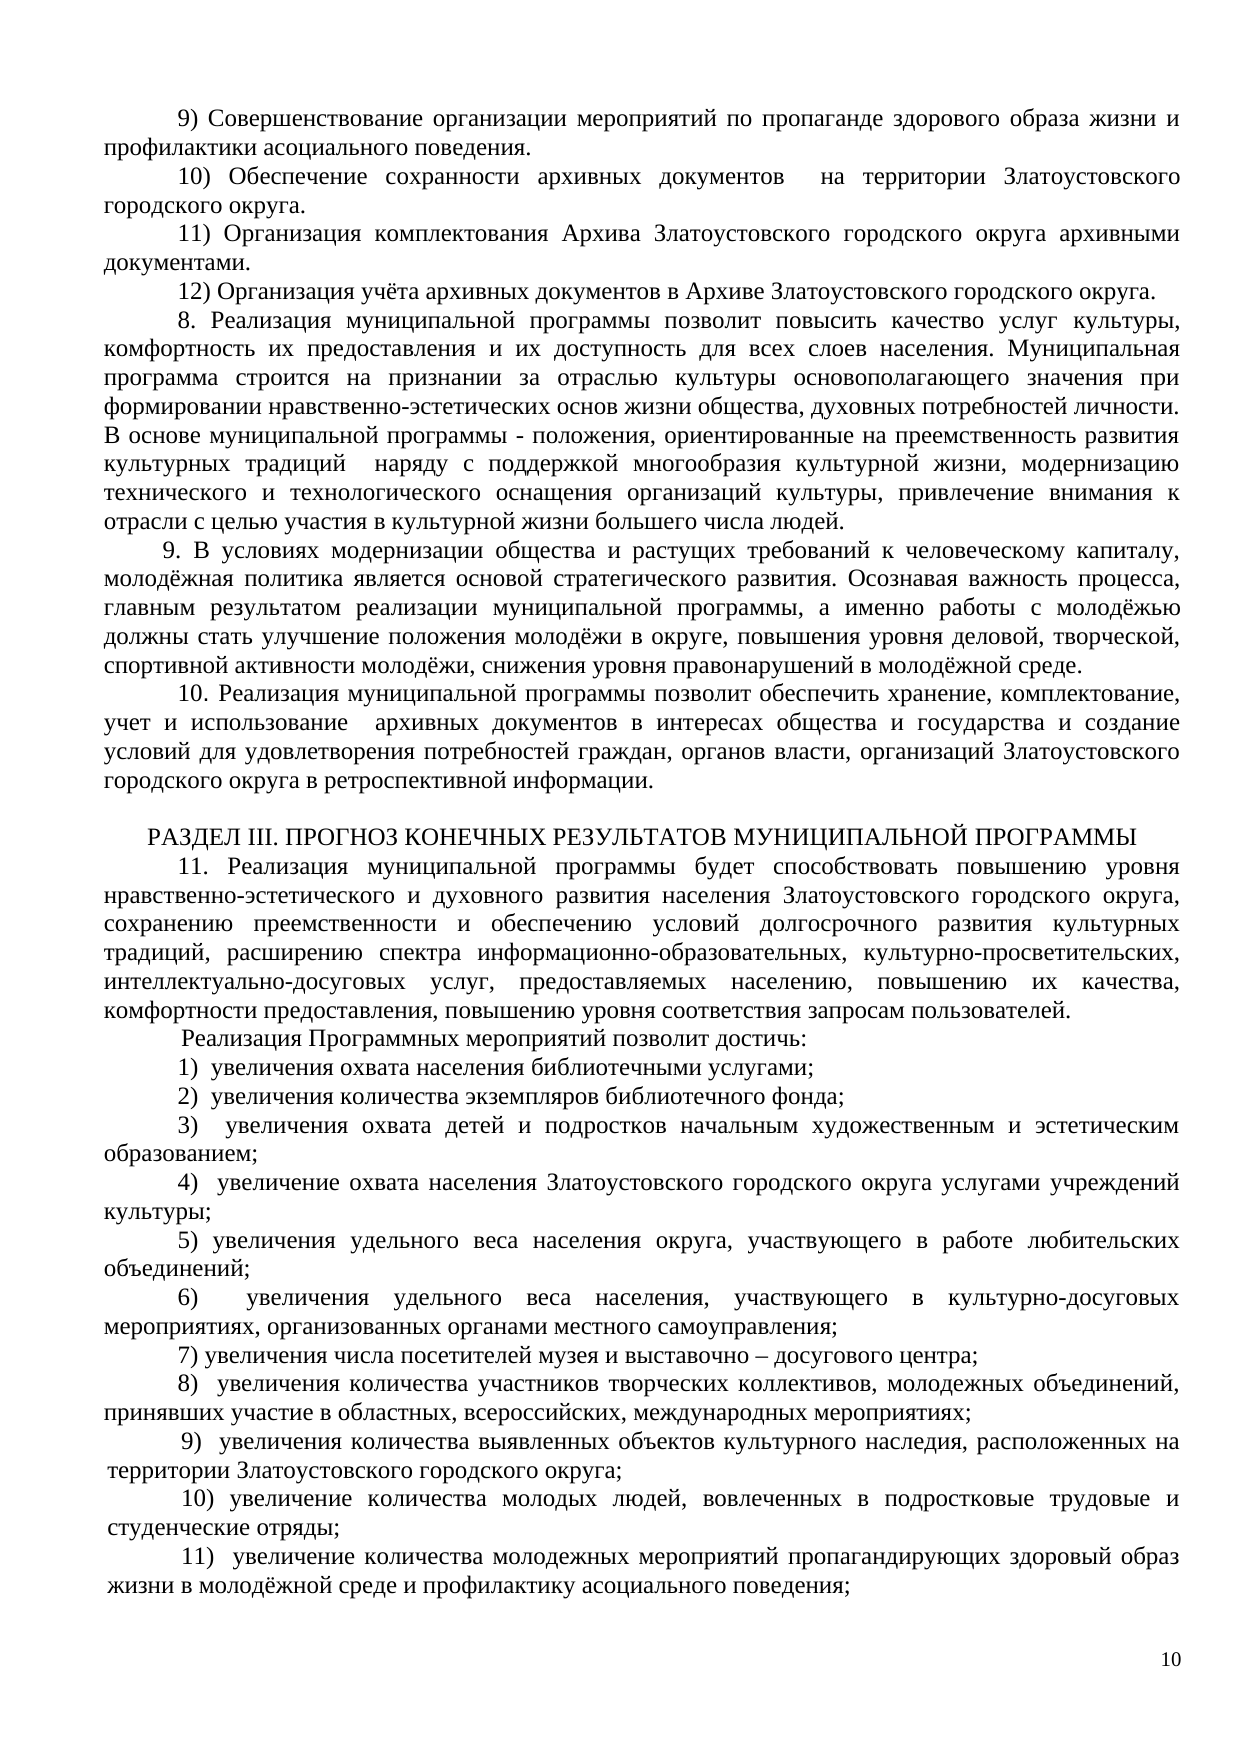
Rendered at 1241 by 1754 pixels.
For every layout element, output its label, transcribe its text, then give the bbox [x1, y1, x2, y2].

text 10. Реализация муниципальной программы позволит обеспечить хранение, комплектование, учет и использование архивных документов в интересах общества и государства и создание условий для удовлетворения потребностей граждан, органов власти, организаций Златоустовского городского округа в ретроспективной информации. [103, 678, 1181, 793]
text 3) увеличения охвата детей и подростков начальным художественным и эстетическим образованием; [103, 1110, 1181, 1167]
text 10) Обеспечение сохранности архивных документов на территории Златоустовского городского округа. [103, 161, 1181, 218]
text 6) увеличения удельного веса населения, участвующего в культурно-досуговых мероприятиях, организованных органами местного самоуправления; [103, 1282, 1181, 1340]
text 5) увеличения удельного веса населения округа, участвующего в работе любительских объединений; [103, 1225, 1181, 1282]
text 9. В условиях модернизации общества и растущих требований к человеческому капиталу, молодёжная политика является основой стратегического развития. Осознавая важность процесса, главным результатом реализации муниципальной программы, а именно работы с молодёжью должны стать улучшение положения молодёжи в округе, повышения уровня деловой, творческой, спортивной активности молодёжи, снижения уровня правонарушений в молодёжной среде. [103, 535, 1181, 678]
text 4) увеличение охвата населения Златоустовского городского округа услугами учреждений культуры; [103, 1167, 1181, 1225]
text 10) увеличение количества молодых людей, вовлеченных в подростковые трудовые и студенческие отряды; [107, 1483, 1181, 1541]
text 9) Совершенствование организации мероприятий по пропаганде здорового образа жизни и профилактики асоциального поведения. [103, 103, 1181, 161]
text Реализация Программных мероприятий позволит достичь: [107, 1023, 1181, 1052]
text 9) увеличения количества выявленных объектов культурного наследия, расположенных на территории Златоустовского городского округа; [107, 1426, 1181, 1483]
text 12) Организация учёта архивных документов в Архиве Златоустовского городского округа. [103, 276, 1181, 305]
text 7) увеличения числа посетителей музея и выставочно – досугового центра; [103, 1340, 1181, 1368]
text 1) увеличения охвата населения библиотечными услугами; [103, 1052, 1181, 1081]
text РАЗДЕЛ III. ПРОГНОЗ КОНЕЧНЫХ РЕЗУЛЬТАТОВ МУНИЦИПАЛЬНОЙ ПРОГРАММЫ [103, 822, 1181, 851]
text 2) увеличения количества экземпляров библиотечного фонда; [103, 1081, 1181, 1110]
text 11. Реализация муниципальной программы будет способствовать повышению уровня нравственно-эстетического и духовного развития населения Златоустовского городского округа, сохранению преемственности и обеспечению условий долгосрочного развития культурных традиций, расширению спектра информационно-образовательных, культурно-просветительских, интеллектуально-досуговых услуг, предоставляемых населению, повышению их качества, комфортности предоставления, повышению уровня соответствия запросам пользователей. [103, 851, 1181, 1023]
text 8) увеличения количества участников творческих коллективов, молодежных объединений, принявших участие в областных, всероссийских, международных мероприятиях; [103, 1368, 1181, 1426]
text 11) Организация комплектования Архива Златоустовского городского округа архивными документами. [103, 218, 1181, 276]
text 11) увеличение количества молодежных мероприятий пропагандирующих здоровый образ жизни в молодёжной среде и профилактику асоциального поведения; [107, 1541, 1181, 1598]
text 8. Реализация муниципальной программы позволит повысить качество услуг культуры, комфортность их предоставления и их доступность для всех слоев населения. Муниципальная программа строится на признании за отраслью культуры основополагающего значения при формировании нравственно-эстетических основ жизни общества, духовных потребностей личности. В основе муниципальной программы - положения, ориентированные на преемственность развития культурных традиций наряду с поддержкой многообразия культурной жизни, модернизацию технического и технологического оснащения организаций культуры, привлечение внимания к отрасли с целью участия в культурной жизни большего числа людей. [103, 305, 1181, 535]
